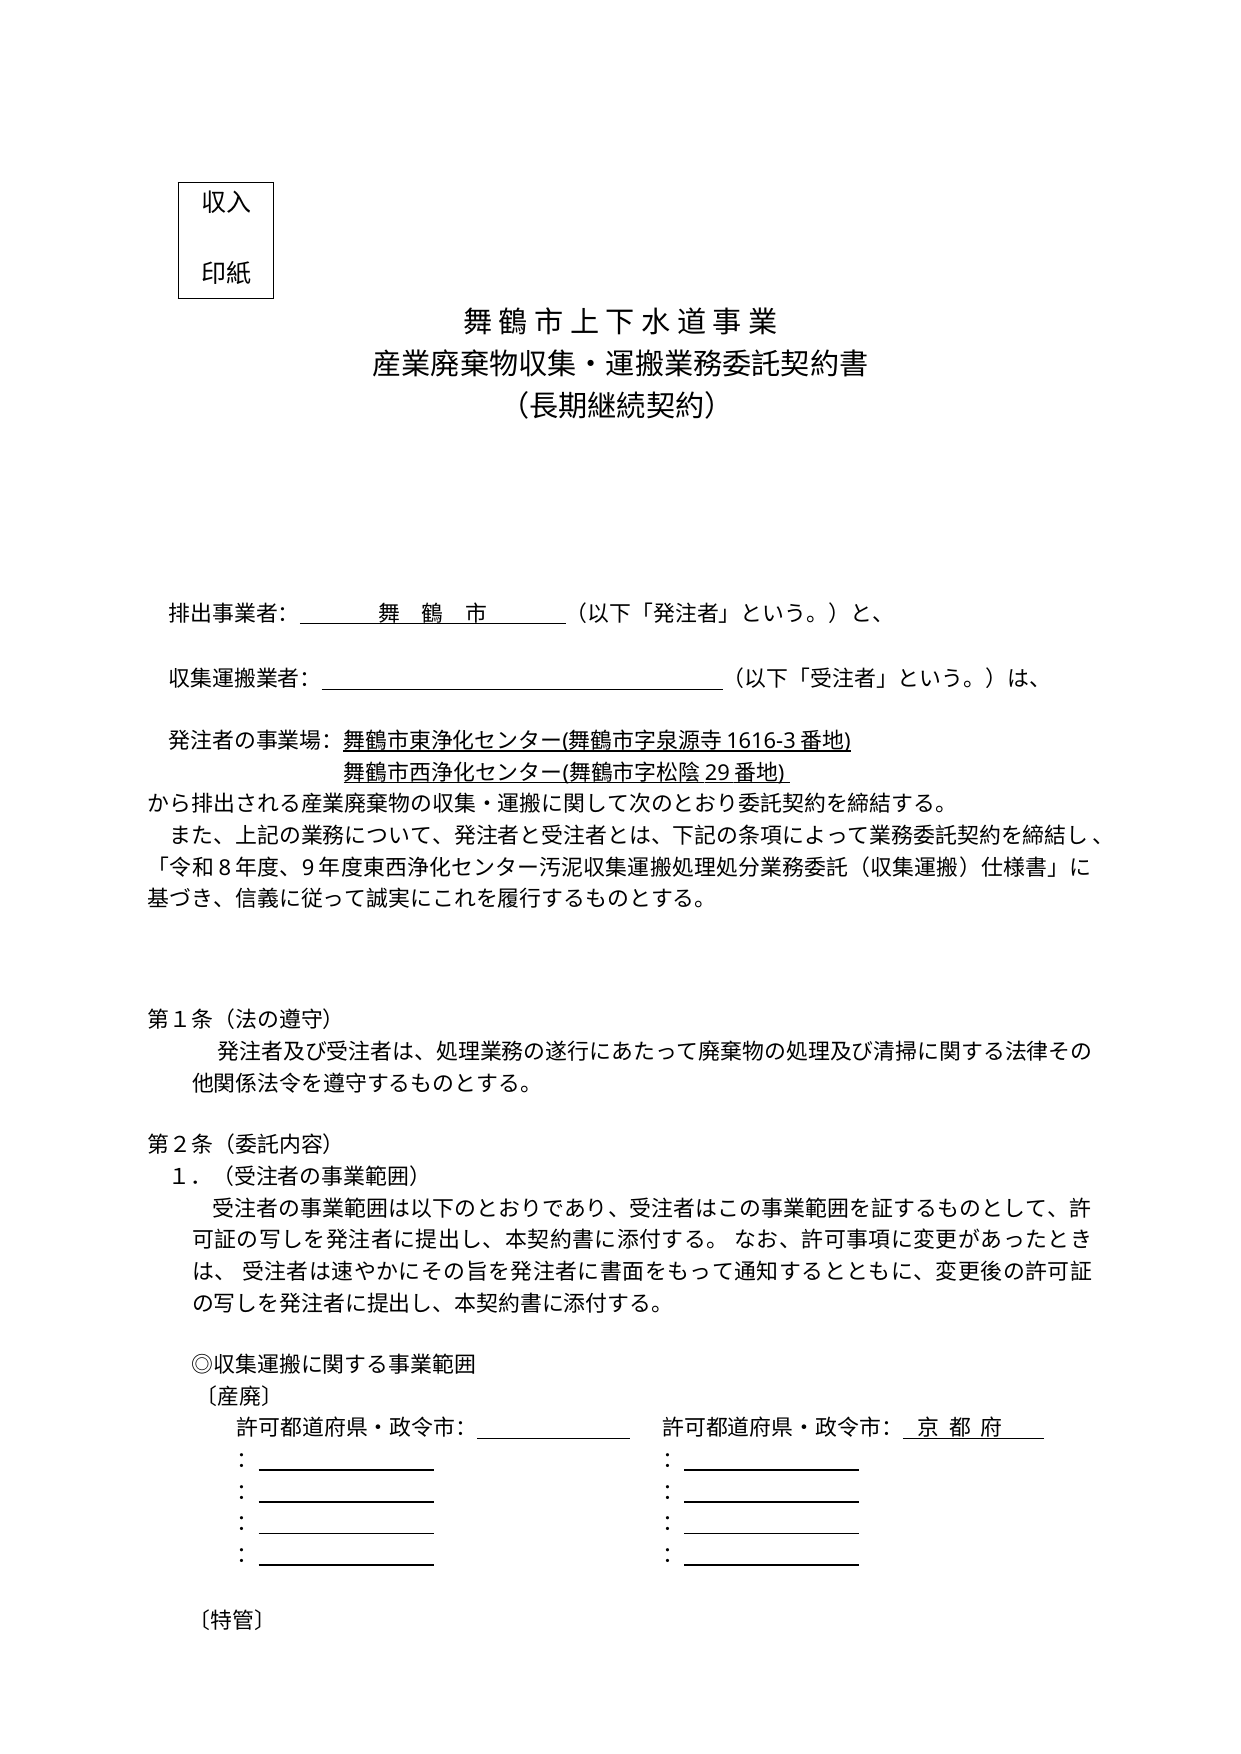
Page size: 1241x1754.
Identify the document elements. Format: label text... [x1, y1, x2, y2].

text 発注者及び受注者は、処理業務の遂行にあたって廃棄物の処理及び清掃に関する法律その他関係法令を遵守するものとする。 [192, 1034, 1092, 1097]
text ◎収集運搬に関する事業範囲 [148, 1347, 1092, 1379]
text 第２条（委託内容） [148, 1127, 1092, 1159]
table_cell ： [225, 1442, 651, 1474]
text 舞 鶴 市 上 下 水 道 事 業 [148, 298, 1092, 341]
text 舞鶴市西浄化センター(舞鶴市字松陰29番地) [148, 754, 1092, 786]
text 〔産廃〕 [196, 1379, 1092, 1410]
text 第１条（法の遵守） [148, 1002, 1092, 1034]
table_cell ： [651, 1505, 1076, 1537]
table_header 許可都道府県・政令市： [225, 1410, 651, 1442]
table_cell ： [225, 1505, 651, 1537]
text 排出事業者： 舞 鶴 市 （以下「発注者」という。）と、 [148, 596, 1092, 627]
text 収集運搬業者： （以下「受注者」という。）は、 [148, 661, 1092, 693]
text から排出される産業廃棄物の収集・運搬に関して次のとおり委託契約を締結する。 [148, 786, 1092, 818]
table_cell ： [651, 1474, 1076, 1505]
table_cell ： [651, 1442, 1076, 1474]
table_cell ： [651, 1537, 1076, 1569]
text 発注者の事業場：舞鶴市東浄化センター(舞鶴市字泉源寺1616-3番地) [148, 723, 1092, 754]
text また、上記の業務について、発注者と受注者とは、下記の条項によって業務委託契約を締結し、「令和8年度、9年度東西浄化センター汚泥収集運搬処理処分業務委託（収集運搬）仕様書」に基づき、信義に従って誠実にこれを履行するものとする。 [148, 818, 1092, 913]
table_header 許可都道府県・政令市： 京 都 府 [651, 1410, 1076, 1442]
text 〔特管〕 [148, 1603, 1092, 1634]
text 受注者の事業範囲は以下のとおりであり、受注者はこの事業範囲を証するものとして、許可証の写しを発注者に提出し、本契約書に添付する。 なお、許可事項に変更があったときは、 受注者は速やかにその旨を発注者に書面をもって通知するとともに、変更後の許可証の写しを発注者に提出し、本契約書に添付する。 [192, 1191, 1092, 1317]
table_cell ： [225, 1537, 651, 1569]
text １．（受注者の事業範囲） [148, 1159, 1092, 1191]
text （長期継続契約） [148, 383, 998, 425]
table_header 収入 印紙 [179, 183, 273, 297]
text 産業廃棄物収集・運搬業務委託契約書 [148, 341, 1092, 383]
table_cell ： [225, 1474, 651, 1505]
